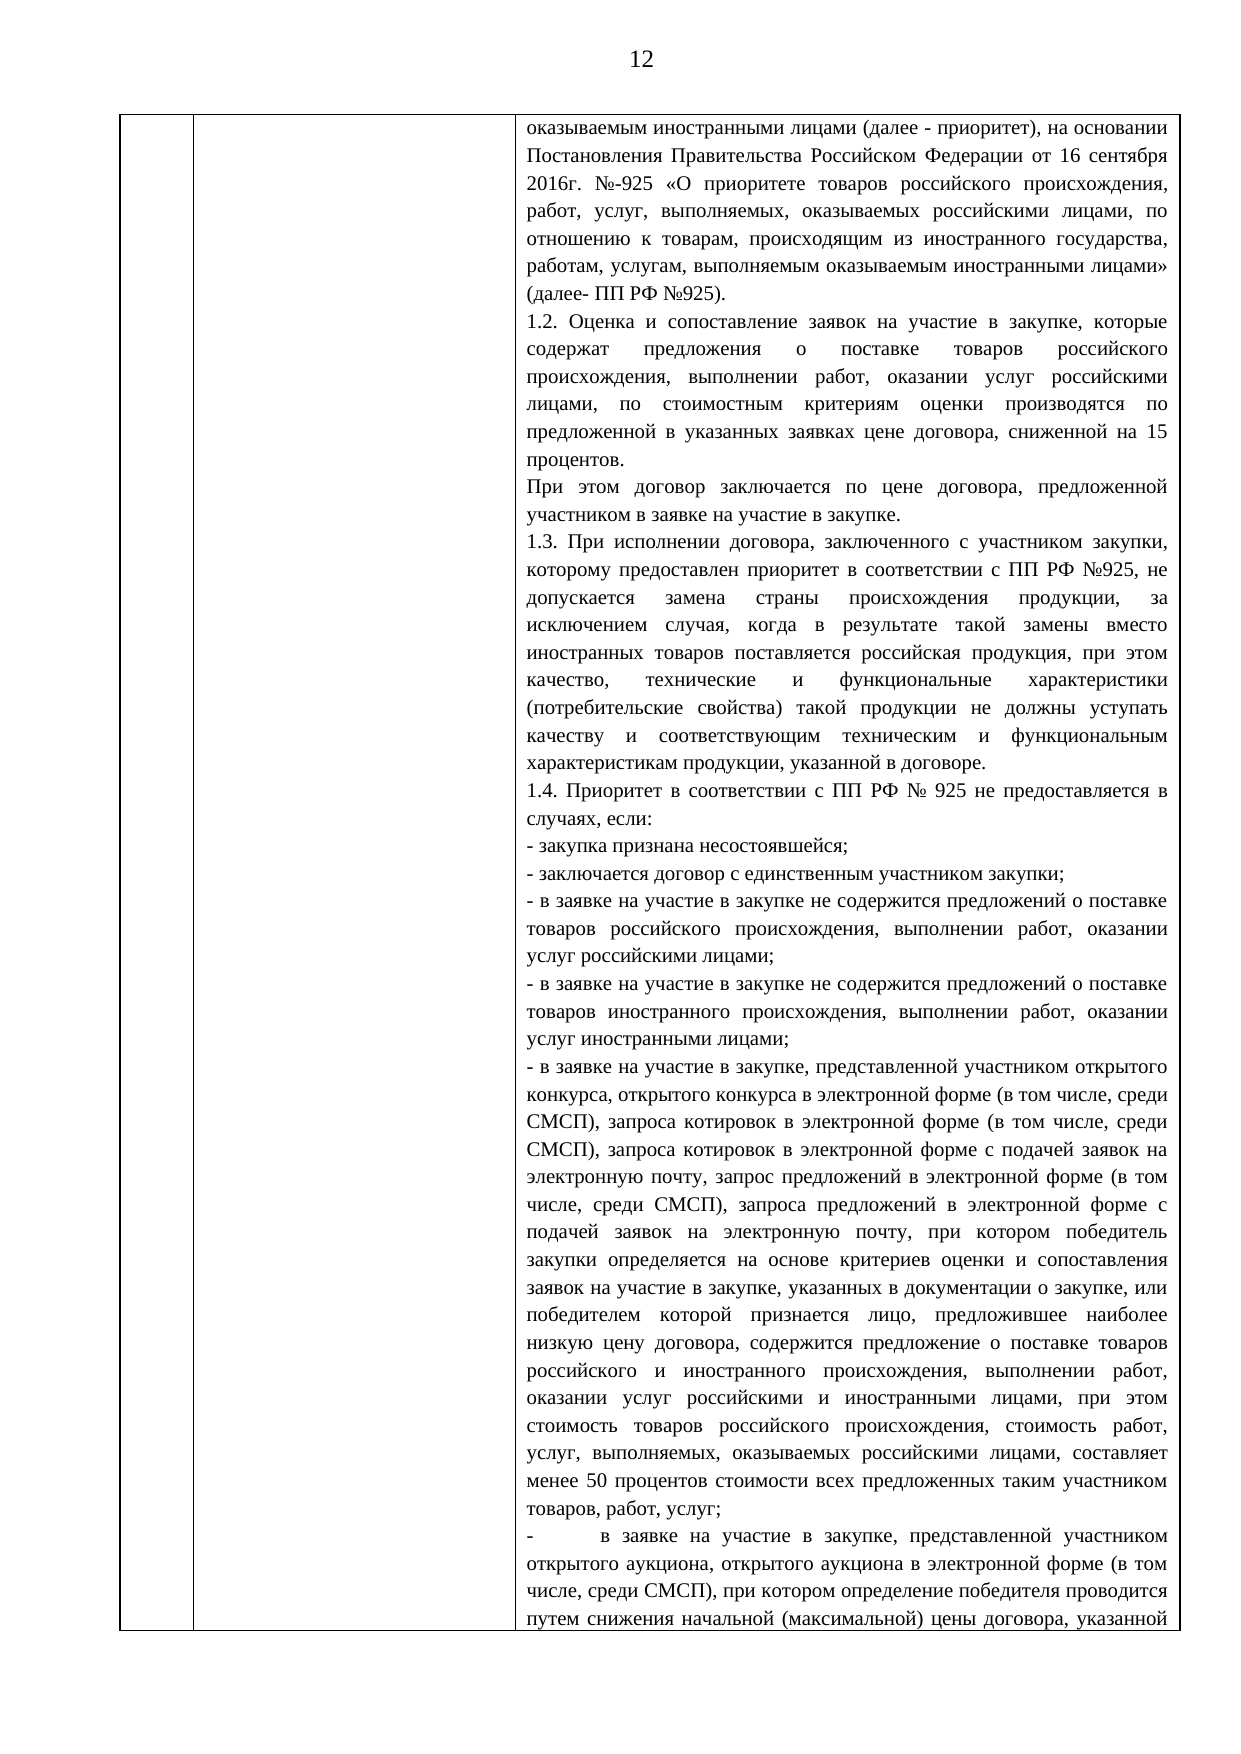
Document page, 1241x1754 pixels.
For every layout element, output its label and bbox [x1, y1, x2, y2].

table_cell [516, 115, 1179, 1630]
table_cell [194, 115, 515, 1630]
table_cell [121, 115, 193, 1630]
